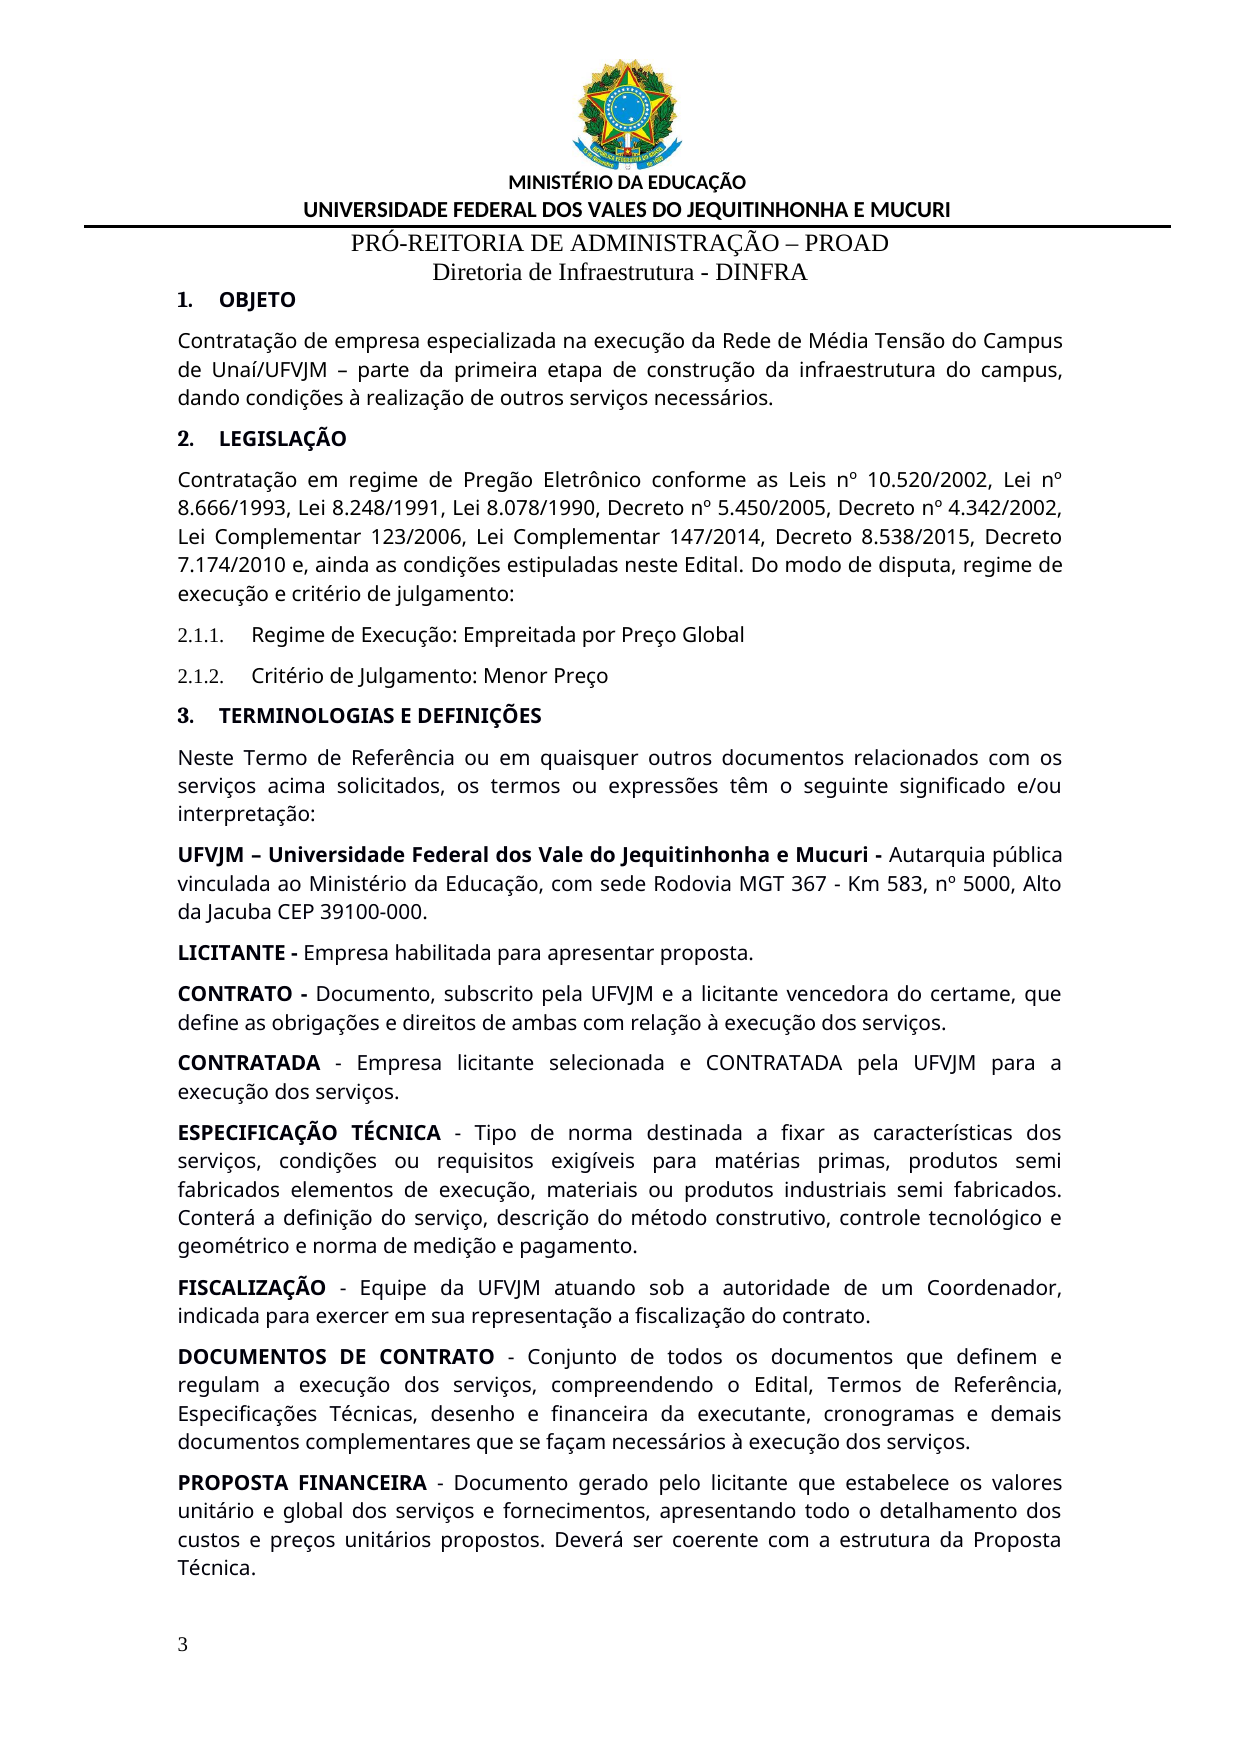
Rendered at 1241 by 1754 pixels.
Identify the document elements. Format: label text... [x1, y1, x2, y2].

list OBJETO [177, 285, 1063, 314]
text FISCALIZAÇÃO - Equipe da UFVJM atuando sob a autoridade de um Coordenador, indicada para exercer em sua representação a fiscalização do contrato. [177, 1273, 1063, 1329]
list Critério de Julgamento: Menor Preço [177, 661, 1063, 689]
text Contratação de empresa especializada na execução da Rede de Média Tensão do Campus de Unaí/UFVJM – parte da primeira etapa de construção da infraestrutura do campus, dando condições à realização de outros serviços necessários. [177, 326, 1064, 412]
text DOCUMENTOS DE CONTRATO - Conjunto de todos os documentos que definem e regulam a execução dos serviços, compreendendo o Edital, Termos de Referência, Especificações Técnicas, desenho e financeira da executante, cronogramas e demais documentos complementares que se façam necessários à execução dos serviços. [177, 1342, 1063, 1456]
list LEGISLAÇÃO [177, 424, 1063, 453]
text CONTRATO - Documento, subscrito pela UFVJM e a licitante vencedora do certame, que define as obrigações e direitos de ambas com relação à execução dos serviços. [177, 979, 1063, 1036]
text Neste Termo de Referência ou em quaisquer outros documentos relacionados com os serviços acima solicitados, os termos ou expressões têm o seguinte significado e/ou interpretação: [177, 743, 1063, 828]
text CONTRATADA - Empresa licitante selecionada e CONTRATADA pela UFVJM para a execução dos serviços. [177, 1048, 1063, 1105]
text LICITANTE - Empresa habilitada para apresentar proposta. [177, 938, 1063, 967]
list TERMINOLOGIAS E DEFINIÇÕES [177, 702, 1063, 730]
text Contratação em regime de Pregão Eletrônico conforme as Leis nº 10.520/2002, Lei nº 8.666/1993, Lei 8.248/1991, Lei 8.078/1990, Decreto nº 5.450/2005, Decreto nº 4.342/2002, Lei Complementar 123/2006, Lei Complementar 147/2014, Decreto 8.538/2015, Decreto 7.174/2010 e, ainda as condições estipuladas neste Edital. Do modo de disputa, regime de execução e critério de julgamento: [177, 465, 1063, 607]
picture [572, 59, 683, 170]
list Regime de Execução: Empreitada por Preço Global [177, 620, 1063, 648]
text PROPOSTA FINANCEIRA - Documento gerado pelo licitante que estabelece os valores unitário e global dos serviços e fornecimentos, apresentando todo o detalhamento dos custos e preços unitários propostos. Deverá ser coerente com a estrutura da Proposta Técnica. [177, 1468, 1063, 1582]
text ESPECIFICAÇÃO TÉCNICA - Tipo de norma destinada a fixar as características dos serviços, condições ou requisitos exigíveis para matérias primas, produtos semi fabricados elementos de execução, materiais ou produtos industriais semi fabricados. Conterá a definição do serviço, descrição do método construtivo, controle tecnológico e geométrico e norma de medição e pagamento. [177, 1118, 1063, 1260]
text UFVJM – Universidade Federal dos Vale do Jequitinhonha e Mucuri - Autarquia pública vinculada ao Ministério da Educação, com sede Rodovia MGT 367 - Km 583, nº 5000, Alto da Jacuba CEP 39100-000. [177, 840, 1063, 926]
